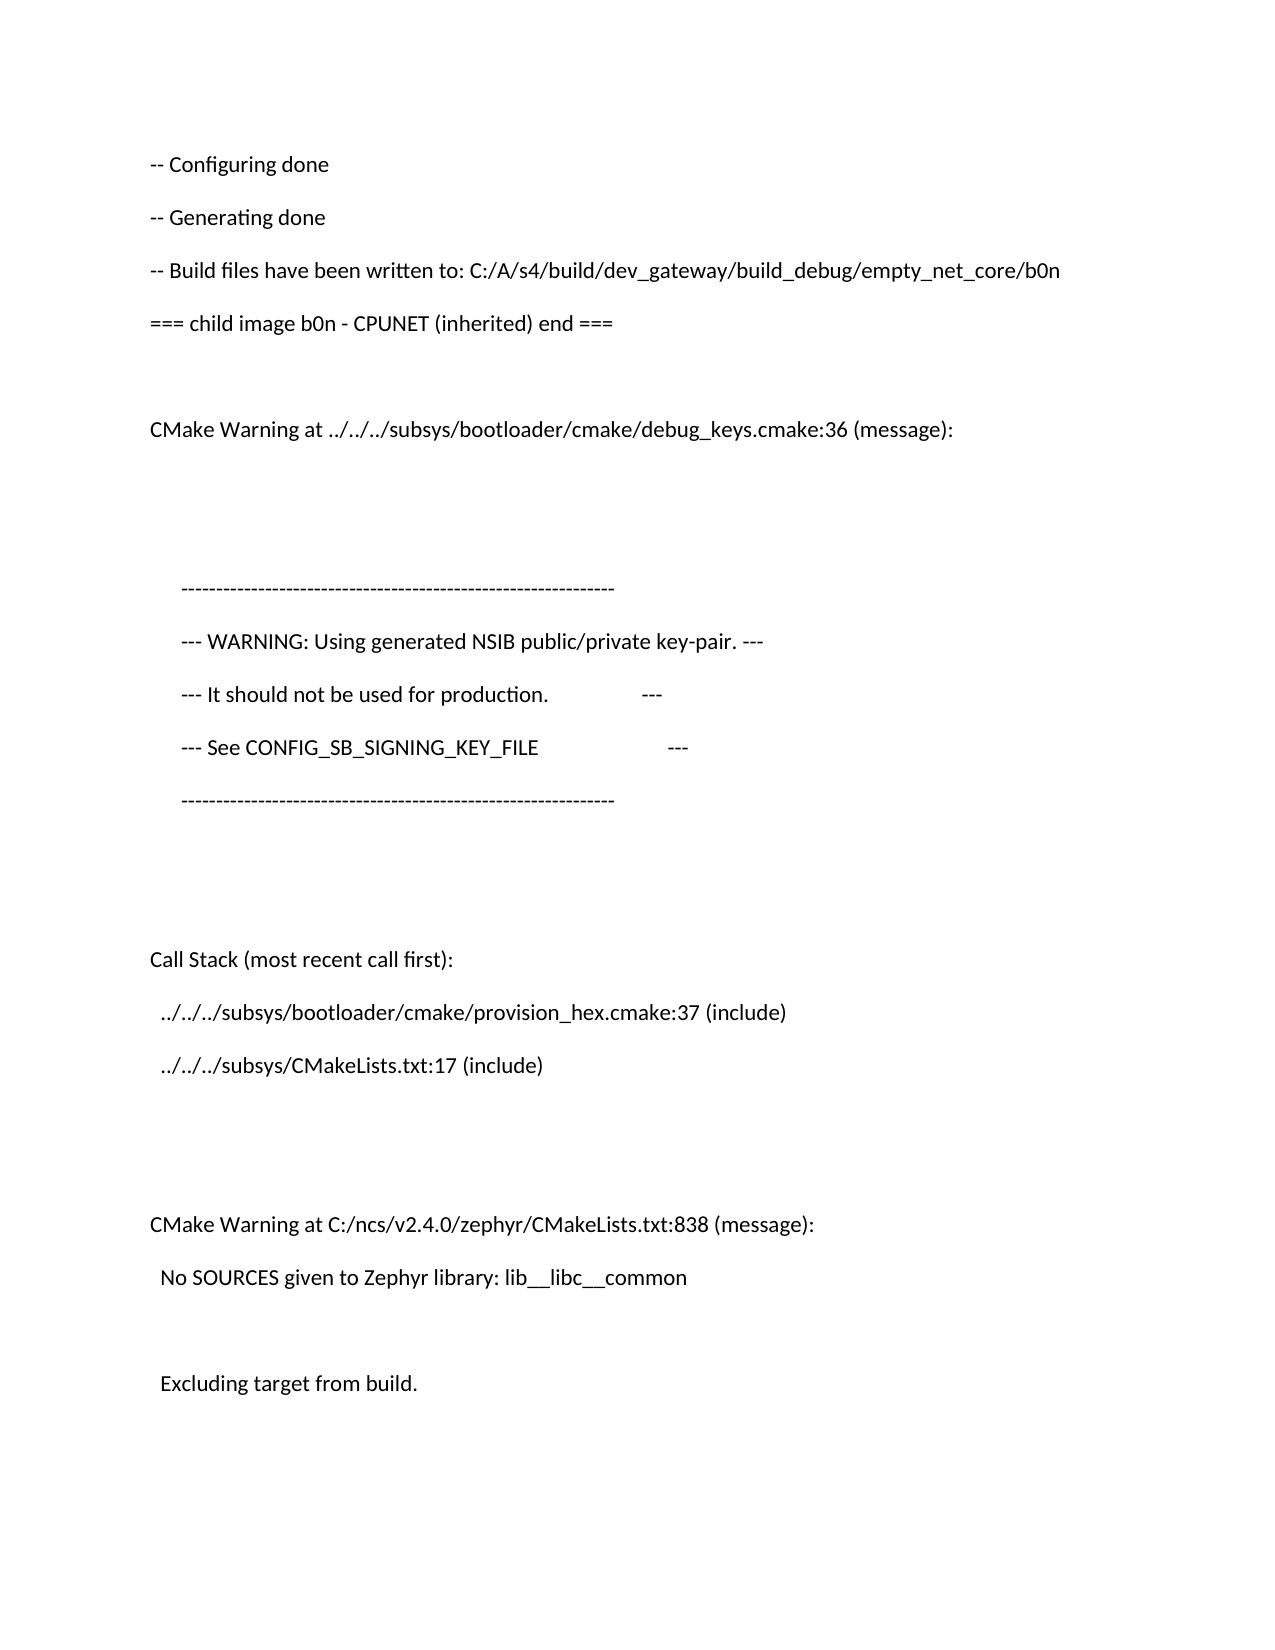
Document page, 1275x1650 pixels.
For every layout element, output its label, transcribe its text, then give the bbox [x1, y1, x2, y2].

text -------------------------------------------------------------- [150, 786, 1125, 814]
text No SOURCES given to Zephyr library: lib__libc__common [150, 1263, 1125, 1291]
text Excluding target from build. [150, 1369, 1125, 1397]
text CMake Warning at ../../../subsys/bootloader/cmake/debug_keys.cmake:36 (message): [150, 415, 1125, 443]
text --- See CONFIG_SB_SIGNING_KEY_FILE --- [150, 733, 1125, 761]
text === child image b0n - CPUNET (inherited) end === [150, 309, 1125, 337]
text --- It should not be used for production. --- [150, 680, 1125, 708]
text -------------------------------------------------------------- [150, 574, 1125, 602]
text ../../../subsys/CMakeLists.txt:17 (include) [150, 1051, 1125, 1079]
text -- Generating done [150, 203, 1125, 231]
text ../../../subsys/bootloader/cmake/provision_hex.cmake:37 (include) [150, 998, 1125, 1026]
text Call Stack (most recent call first): [150, 945, 1125, 973]
text -- Build files have been written to: C:/A/s4/build/dev_gateway/build_debug/empty_net_core/b0n [150, 256, 1125, 284]
text CMake Warning at C:/ncs/v2.4.0/zephyr/CMakeLists.txt:838 (message): [150, 1210, 1125, 1238]
text --- WARNING: Using generated NSIB public/private key-pair. --- [150, 627, 1125, 655]
text -- Configuring done [150, 150, 1125, 178]
